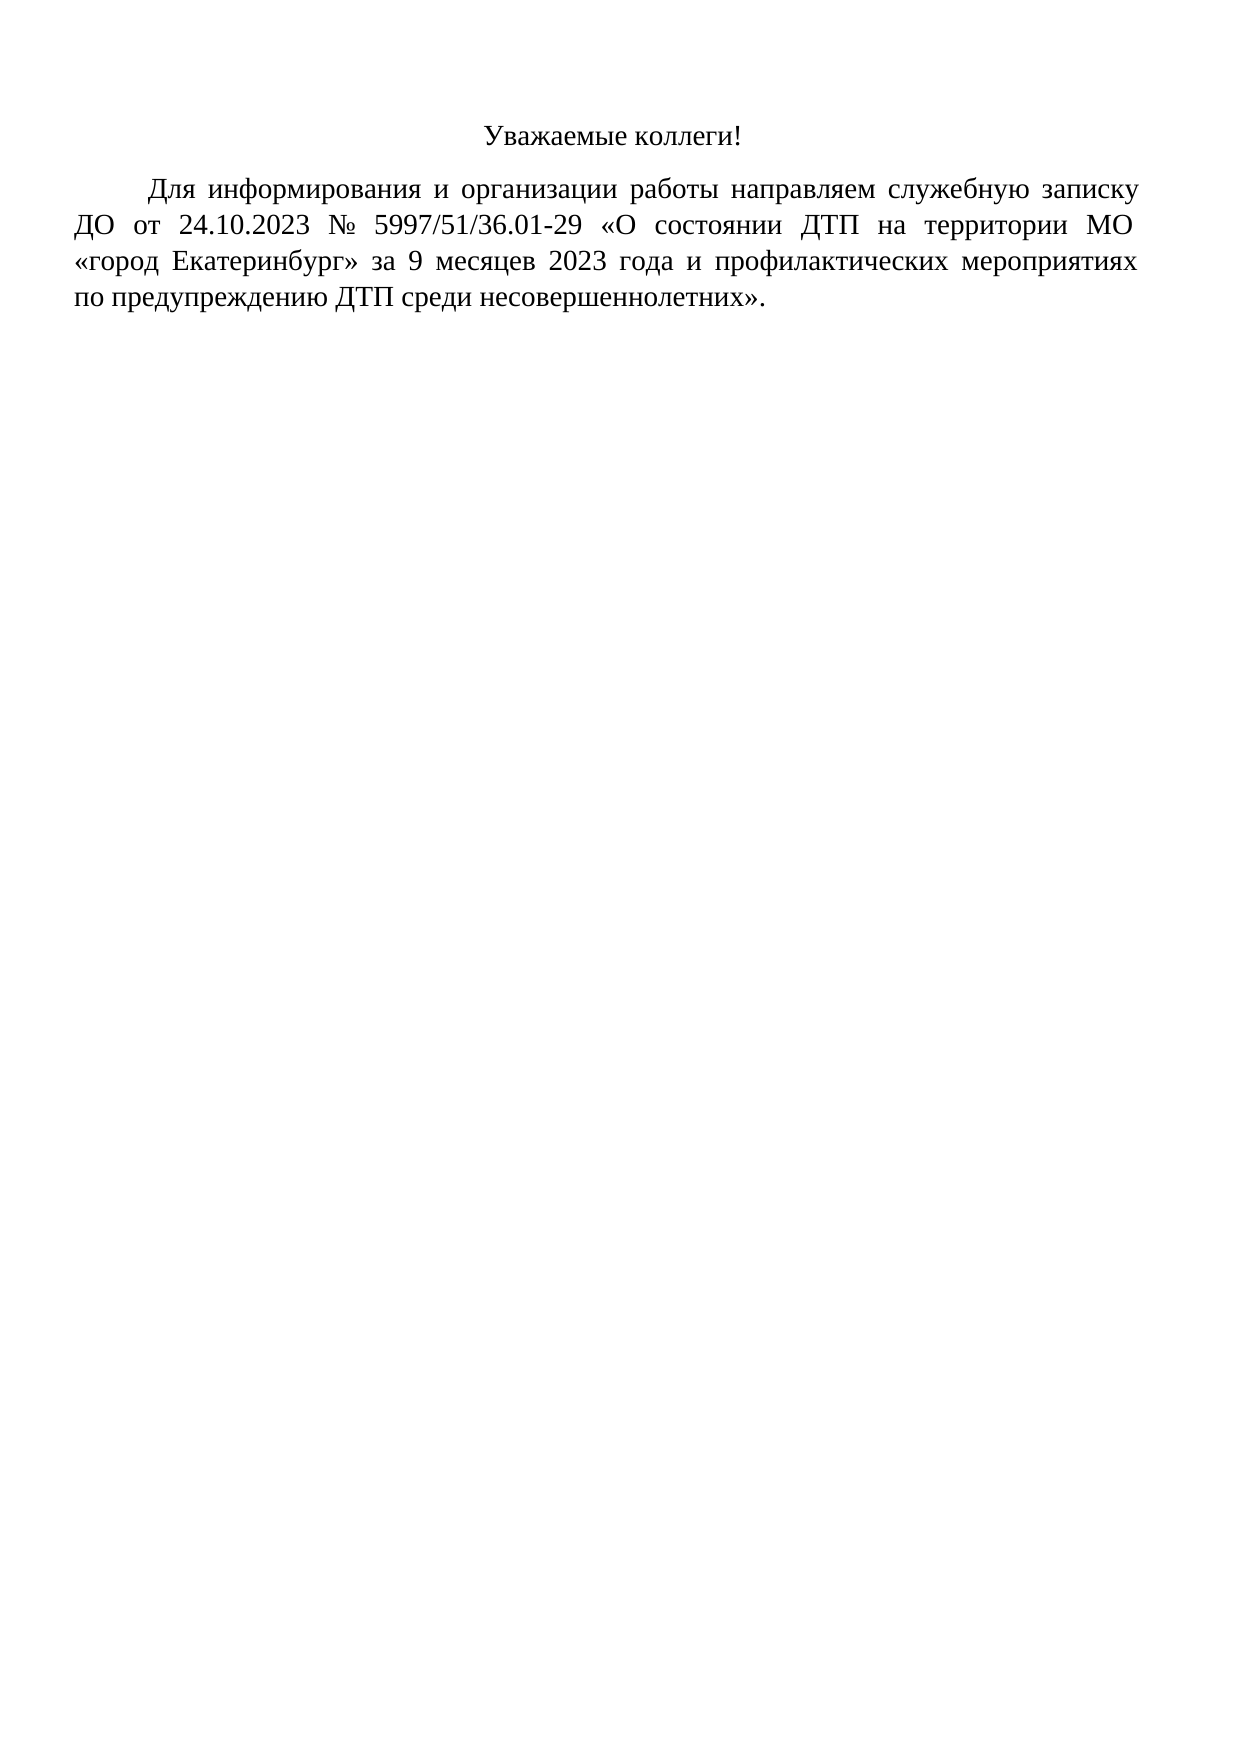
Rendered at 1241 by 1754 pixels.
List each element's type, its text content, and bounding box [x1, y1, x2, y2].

text Для информирования и организации работы направляем служебную записку ДО от 24.10.2023 № 5997/51/36.01-29 «О состоянии ДТП на территории МО «город Екатеринбург» за 9 месяцев 2023 года и профилактических мероприятиях по предупреждению ДТП среди несовершеннолетних». [74, 171, 1152, 313]
text Уважаемые коллеги! [74, 118, 1152, 152]
